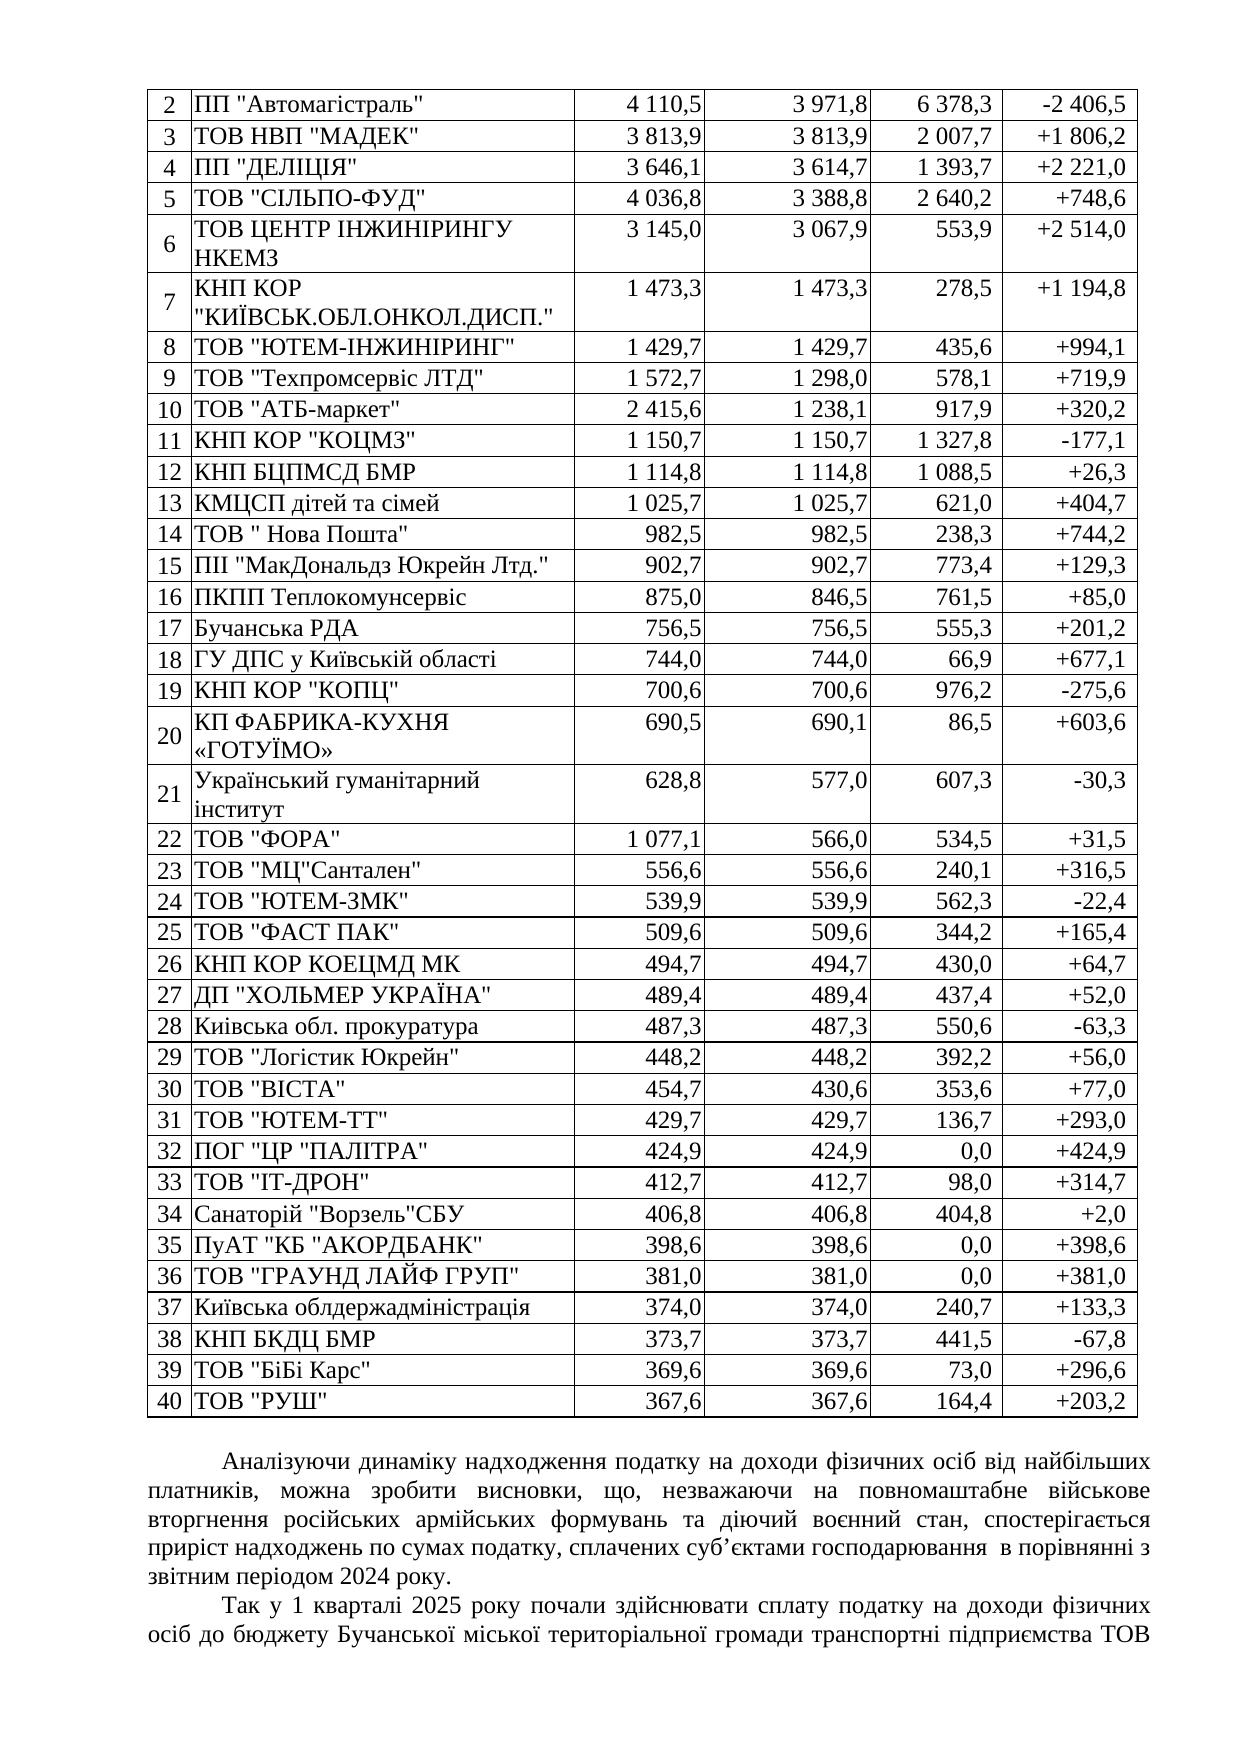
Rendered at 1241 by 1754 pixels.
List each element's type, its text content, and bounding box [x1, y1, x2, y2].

table_cell +404,7 [1003, 488, 1137, 518]
table_cell 489,4 [705, 980, 870, 1010]
table_cell 555,3 [871, 613, 1002, 643]
table_cell 1 327,8 [871, 425, 1002, 456]
table_cell 1 473,3 [705, 273, 870, 331]
table_cell 550,6 [871, 1011, 1002, 1041]
table_cell КНП КОР "КОЦМЗ" [192, 425, 574, 456]
table_cell +719,9 [1003, 363, 1137, 393]
table_cell +165,4 [1003, 918, 1137, 948]
table_cell 20 [148, 707, 191, 764]
table_cell 441,5 [871, 1324, 1002, 1354]
table_cell 12 [148, 457, 191, 487]
table_cell 412,7 [705, 1168, 870, 1198]
table_cell 1 473,3 [575, 273, 704, 331]
table_cell 4 [148, 152, 191, 182]
table_cell 29 [148, 1043, 191, 1073]
table_cell ТОВ "ФОРА" [192, 824, 574, 854]
table_cell +603,6 [1003, 707, 1137, 764]
table_cell +201,2 [1003, 613, 1137, 643]
table_cell -30,3 [1003, 765, 1137, 823]
table_cell 621,0 [871, 488, 1002, 518]
table_cell ТОВ " Нова Пошта" [192, 519, 574, 549]
table_cell +314,7 [1003, 1168, 1137, 1198]
table_cell 367,6 [575, 1386, 704, 1416]
table_cell 1 025,7 [575, 488, 704, 518]
table_cell 374,0 [705, 1293, 870, 1323]
table_cell 487,3 [705, 1011, 870, 1041]
table_cell 509,6 [575, 918, 704, 948]
table_cell 2 007,7 [871, 121, 1002, 151]
table_cell 566,0 [705, 824, 870, 854]
table_cell КНП БЦПМСД БМР [192, 457, 574, 487]
table_cell +381,0 [1003, 1261, 1137, 1291]
table_cell ТОВ "Логістик Юкрейн" [192, 1043, 574, 1073]
table_cell 424,9 [575, 1136, 704, 1166]
table_cell +31,5 [1003, 824, 1137, 854]
table_cell 17 [148, 613, 191, 643]
table_cell 15 [148, 550, 191, 581]
table_cell 381,0 [575, 1261, 704, 1291]
table_cell 556,6 [575, 855, 704, 885]
table_cell 917,9 [871, 394, 1002, 424]
table_cell ТОВ "МЦ"Сантален" [192, 855, 574, 885]
table_cell КНП КОР КОЕЦМД МК [192, 949, 574, 979]
table_cell ТОВ "ЮТЕМ-ТТ" [192, 1105, 574, 1135]
table_cell 353,6 [871, 1074, 1002, 1104]
table_cell 6 [148, 215, 191, 272]
table_cell 1 429,7 [575, 332, 704, 362]
table_cell 3 813,9 [575, 121, 704, 151]
table_cell ПОГ "ЦР "ПАЛІТРА" [192, 1136, 574, 1166]
table_cell +320,2 [1003, 394, 1137, 424]
table_cell 1 238,1 [705, 394, 870, 424]
table_cell 3 614,7 [705, 152, 870, 182]
table_cell 607,3 [871, 765, 1002, 823]
table_cell +748,6 [1003, 183, 1137, 213]
table_cell 10 [148, 394, 191, 424]
table_cell 1 150,7 [575, 425, 704, 456]
table_cell ДП "ХОЛЬМЕР УКРАЇНА" [192, 980, 574, 1010]
table_cell 369,6 [575, 1355, 704, 1385]
table_cell 773,4 [871, 550, 1002, 581]
table_cell 34 [148, 1199, 191, 1229]
table_cell 700,6 [705, 675, 870, 706]
table_cell 22 [148, 824, 191, 854]
table_cell ТОВ "ІТ-ДРОН" [192, 1168, 574, 1198]
table_cell +424,9 [1003, 1136, 1137, 1166]
table_cell ТОВ "ФАСТ ПАК" [192, 918, 574, 948]
table_cell +129,3 [1003, 550, 1137, 581]
table_cell 23 [148, 855, 191, 885]
table_cell 3 646,1 [575, 152, 704, 182]
table_cell -63,3 [1003, 1011, 1137, 1041]
table_cell 1 572,7 [575, 363, 704, 393]
table_cell 534,5 [871, 824, 1002, 854]
table_cell 30 [148, 1074, 191, 1104]
table_cell 756,5 [575, 613, 704, 643]
table_cell 756,5 [705, 613, 870, 643]
table_cell 448,2 [575, 1043, 704, 1073]
table_cell 28 [148, 1011, 191, 1041]
table_cell 489,4 [575, 980, 704, 1010]
table_cell ТОВ НВП "МАДЕК" [192, 121, 574, 151]
table_cell 424,9 [705, 1136, 870, 1166]
table_cell ПІІ "МакДональдз Юкрейн Лтд." [192, 550, 574, 581]
table_cell +26,3 [1003, 457, 1137, 487]
table_cell 392,2 [871, 1043, 1002, 1073]
table_cell 40 [148, 1386, 191, 1416]
table_cell 25 [148, 918, 191, 948]
table_cell Бучанська РДА [192, 613, 574, 643]
table_cell 0,0 [871, 1230, 1002, 1260]
table_cell ТОВ "ЮТЕМ-ЗМК" [192, 886, 574, 916]
table_cell 3 971,8 [705, 90, 870, 120]
table_cell 744,0 [705, 644, 870, 674]
table_cell 1 077,1 [575, 824, 704, 854]
table_cell +316,5 [1003, 855, 1137, 885]
table_cell -67,8 [1003, 1324, 1137, 1354]
table_cell 406,8 [575, 1199, 704, 1229]
table_cell 38 [148, 1324, 191, 1354]
table_cell 902,7 [705, 550, 870, 581]
table_cell +52,0 [1003, 980, 1137, 1010]
table_cell 1 393,7 [871, 152, 1002, 182]
table_cell ТОВ "СІЛЬПО-ФУД" [192, 183, 574, 213]
table_cell 487,3 [575, 1011, 704, 1041]
table_cell 86,5 [871, 707, 1002, 764]
table_cell КНП БКДЦ БМР [192, 1324, 574, 1354]
table_cell ТОВ "БіБі Карс" [192, 1355, 574, 1385]
table_cell 36 [148, 1261, 191, 1291]
table_cell 2 [148, 90, 191, 120]
table_cell 690,1 [705, 707, 870, 764]
table_cell 0,0 [871, 1261, 1002, 1291]
table_cell ТОВ "АТБ-маркет" [192, 394, 574, 424]
table_cell 577,0 [705, 765, 870, 823]
table_cell 21 [148, 765, 191, 823]
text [148, 1590, 1152, 1647]
table_cell 8 [148, 332, 191, 362]
table_cell 761,5 [871, 582, 1002, 612]
table_cell 1 150,7 [705, 425, 870, 456]
table_cell 373,7 [575, 1324, 704, 1354]
table_cell +203,2 [1003, 1386, 1137, 1416]
table_cell 494,7 [705, 949, 870, 979]
table_cell Київська облдержадміністрація [192, 1293, 574, 1323]
table_cell 0,0 [871, 1136, 1002, 1166]
table_cell 73,0 [871, 1355, 1002, 1385]
table_cell 437,4 [871, 980, 1002, 1010]
table_cell КНП КОР "КИЇВСЬК.ОБЛ.ОНКОЛ.ДИСП." [192, 273, 574, 331]
table_cell 240,7 [871, 1293, 1002, 1323]
table_cell 6 378,3 [871, 90, 1002, 120]
table_cell 66,9 [871, 644, 1002, 674]
table_cell 982,5 [575, 519, 704, 549]
table_cell 1 025,7 [705, 488, 870, 518]
table_cell 1 114,8 [575, 457, 704, 487]
table_cell 902,7 [575, 550, 704, 581]
table_cell Киівська обл. прокуратура [192, 1011, 574, 1041]
table_cell 404,8 [871, 1199, 1002, 1229]
table_cell 430,6 [705, 1074, 870, 1104]
table_cell 7 [148, 273, 191, 331]
table_cell +85,0 [1003, 582, 1137, 612]
table_cell 13 [148, 488, 191, 518]
table_cell 3 388,8 [705, 183, 870, 213]
table_cell ТОВ "ЮТЕМ-ІНЖИНІРИНГ" [192, 332, 574, 362]
table_cell -2 406,5 [1003, 90, 1137, 120]
table_cell -177,1 [1003, 425, 1137, 456]
table_cell 381,0 [705, 1261, 870, 1291]
table_cell +2,0 [1003, 1199, 1137, 1229]
table_cell 744,0 [575, 644, 704, 674]
table_cell 1 298,0 [705, 363, 870, 393]
table_cell 494,7 [575, 949, 704, 979]
table_cell 398,6 [705, 1230, 870, 1260]
table_cell 369,6 [705, 1355, 870, 1385]
table_cell КМЦСП дітей та сімей [192, 488, 574, 518]
table_cell +293,0 [1003, 1105, 1137, 1135]
table_cell ГУ ДПС у Київській області [192, 644, 574, 674]
table_cell 367,6 [705, 1386, 870, 1416]
table_cell ПП "ДЕЛІЦІЯ" [192, 152, 574, 182]
table_cell -275,6 [1003, 675, 1137, 706]
table_cell +77,0 [1003, 1074, 1137, 1104]
table_cell 700,6 [575, 675, 704, 706]
table_cell 690,5 [575, 707, 704, 764]
table_cell 136,7 [871, 1105, 1002, 1135]
table_cell 2 415,6 [575, 394, 704, 424]
table_cell 4 110,5 [575, 90, 704, 120]
table_cell 26 [148, 949, 191, 979]
table_cell 24 [148, 886, 191, 916]
table_cell 16 [148, 582, 191, 612]
table_cell 27 [148, 980, 191, 1010]
table_cell 2 640,2 [871, 183, 1002, 213]
table_cell +133,3 [1003, 1293, 1137, 1323]
table_cell 435,6 [871, 332, 1002, 362]
table_cell +64,7 [1003, 949, 1137, 979]
table_cell 18 [148, 644, 191, 674]
table_cell -22,4 [1003, 886, 1137, 916]
table_cell 164,4 [871, 1386, 1002, 1416]
table_cell 539,9 [705, 886, 870, 916]
table_cell 553,9 [871, 215, 1002, 272]
table_cell Санаторій "Ворзель"СБУ [192, 1199, 574, 1229]
table_cell 976,2 [871, 675, 1002, 706]
table_cell 509,6 [705, 918, 870, 948]
table_cell ПуАТ "КБ "АКОРДБАНК" [192, 1230, 574, 1260]
table_cell ТОВ "Техпромсервіс ЛТД" [192, 363, 574, 393]
table_cell +1 806,2 [1003, 121, 1137, 151]
table_cell 19 [148, 675, 191, 706]
table_cell +744,2 [1003, 519, 1137, 549]
table_cell +677,1 [1003, 644, 1137, 674]
table_cell 3 145,0 [575, 215, 704, 272]
table_cell 628,8 [575, 765, 704, 823]
table_cell 3 813,9 [705, 121, 870, 151]
table_cell КП ФАБРИКА-КУХНЯ «ГОТУЇМО» [192, 707, 574, 764]
table_cell 398,6 [575, 1230, 704, 1260]
table_cell 578,1 [871, 363, 1002, 393]
table_cell 1 088,5 [871, 457, 1002, 487]
table_cell 429,7 [705, 1105, 870, 1135]
table_cell 1 114,8 [705, 457, 870, 487]
table_cell 3 067,9 [705, 215, 870, 272]
table_cell 1 429,7 [705, 332, 870, 362]
table_cell 374,0 [575, 1293, 704, 1323]
table_cell ТОВ "ГРАУНД ЛАЙФ ГРУП" [192, 1261, 574, 1291]
table_cell 429,7 [575, 1105, 704, 1135]
table_cell 875,0 [575, 582, 704, 612]
table_cell 4 036,8 [575, 183, 704, 213]
table_cell +2 221,0 [1003, 152, 1137, 182]
table_cell 35 [148, 1230, 191, 1260]
table_cell 539,9 [575, 886, 704, 916]
table_cell +398,6 [1003, 1230, 1137, 1260]
table_cell 240,1 [871, 855, 1002, 885]
table_cell ТОВ ЦЕНТР IНЖИНIРИНГУ НКЕМЗ [192, 215, 574, 272]
table_cell ПП "Автомагістраль" [192, 90, 574, 120]
table_cell 373,7 [705, 1324, 870, 1354]
table_cell ТОВ "РУШ" [192, 1386, 574, 1416]
table_cell 412,7 [575, 1168, 704, 1198]
table_cell 982,5 [705, 519, 870, 549]
table_cell 430,0 [871, 949, 1002, 979]
table_cell 33 [148, 1168, 191, 1198]
table_cell 5 [148, 183, 191, 213]
table_cell 31 [148, 1105, 191, 1135]
table_cell 32 [148, 1136, 191, 1166]
table_cell КНП КОР "КОПЦ" [192, 675, 574, 706]
table_cell 556,6 [705, 855, 870, 885]
table_cell 11 [148, 425, 191, 456]
table_cell ПКПП Теплокомунсервіс [192, 582, 574, 612]
table_cell 562,3 [871, 886, 1002, 916]
table_cell +1 194,8 [1003, 273, 1137, 331]
table_cell 37 [148, 1293, 191, 1323]
table_cell 846,5 [705, 582, 870, 612]
table_cell 3 [148, 121, 191, 151]
table_cell 98,0 [871, 1168, 1002, 1198]
table_cell 9 [148, 363, 191, 393]
table_cell 406,8 [705, 1199, 870, 1229]
table_cell 238,3 [871, 519, 1002, 549]
table_cell 454,7 [575, 1074, 704, 1104]
table_cell 14 [148, 519, 191, 549]
table_cell 344,2 [871, 918, 1002, 948]
table_cell +296,6 [1003, 1355, 1137, 1385]
table_cell 448,2 [705, 1043, 870, 1073]
table_cell ТОВ "ВIСТА" [192, 1074, 574, 1104]
table_cell Український гуманітарний інститут [192, 765, 574, 823]
text Аналізуючи динаміку надходження податку на доходи фізичних осіб від найбільших платників, можна зробити висновки, що, незважаючи на повномаштабне військове вторгнення російських армійських формувань та діючий воєнний стан, спостерігається приріст надходжень по сумах податку, сплачених суб’єктами господарювання в порівнянні з звітним періодом 2024 року. [148, 1446, 1152, 1590]
table_cell +994,1 [1003, 332, 1137, 362]
table_cell 39 [148, 1355, 191, 1385]
table_cell 278,5 [871, 273, 1002, 331]
table_cell +56,0 [1003, 1043, 1137, 1073]
table_cell +2 514,0 [1003, 215, 1137, 272]
